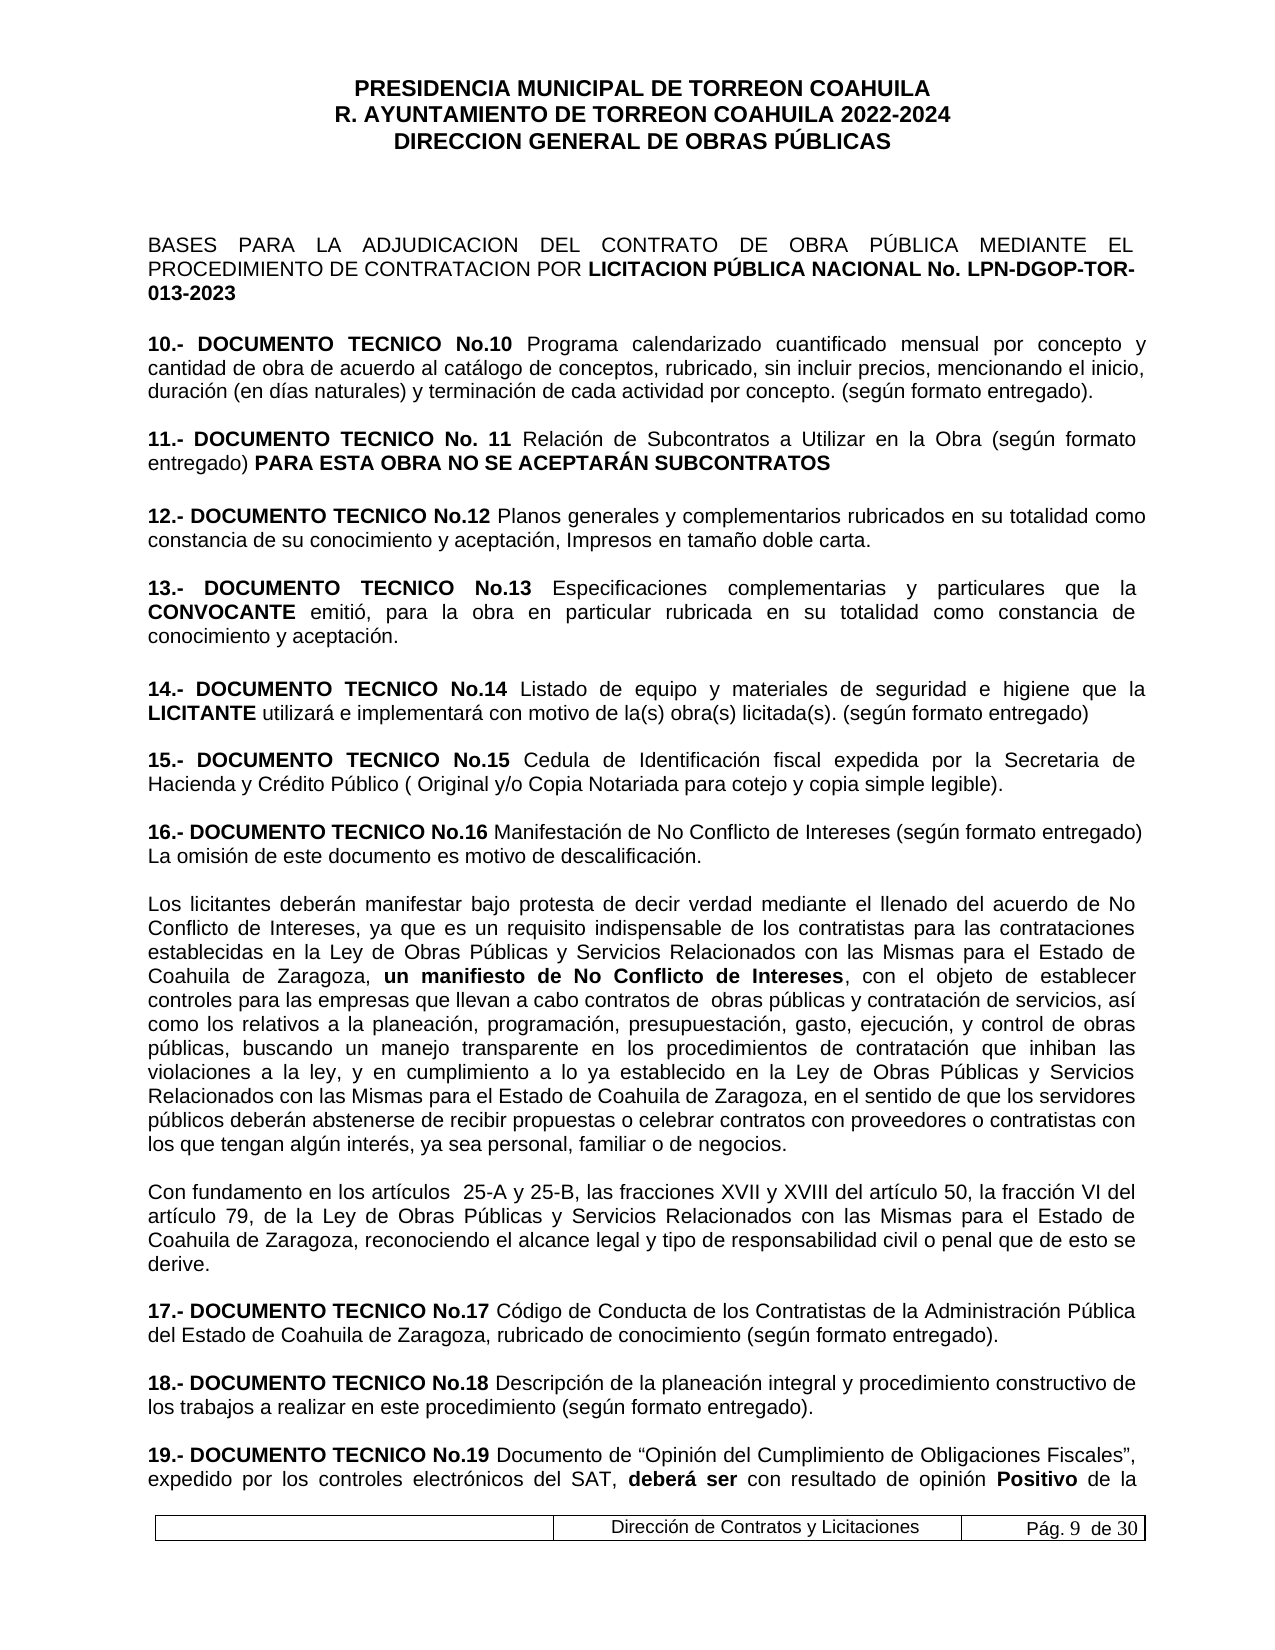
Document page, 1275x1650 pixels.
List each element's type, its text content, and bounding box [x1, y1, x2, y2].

text 13.- DOCUMENTO TECNICO No.13 Especificaciones complementarias y particulares que la CONVOCANTE emitió, para la obra en particular rubricada en su totalidad como constancia de conocimiento y aceptación. [148, 576, 1137, 648]
text 14.- DOCUMENTO TECNICO No.14 Listado de equipo y materiales de seguridad e higiene que la LICITANTE utilizará e implementará con motivo de la(s) obra(s) licitada(s). (según formato entregado) [148, 676, 1147, 724]
text 10.- DOCUMENTO TECNICO No.10 Programa calendarizado cuantificado mensual por concepto y cantidad de obra de acuerdo al catálogo de conceptos, rubricado, sin incluir precios, mencionando el inicio, duración (en días naturales) y terminación de cada actividad por concepto. (según formato entregado). [148, 331, 1147, 403]
text Los licitantes deberán manifestar bajo protesta de decir verdad mediante el llenado del acuerdo de No Conflicto de Intereses, ya que es un requisito indispensable de los contratistas para las contrataciones establecidas en la Ley de Obras Públicas y Servicios Relacionados con las Mismas para el Estado de Coahuila de Zaragoza, un manifiesto de No Conflicto de Intereses, con el objeto de establecer controles para las empresas que llevan a cabo contratos de obras públicas y contratación de servicios, así como los relativos a la planeación, programación, presupuestación, gasto, ejecución, y control de obras públicas, buscando un manejo transparente en los procedimientos de contratación que inhiban las violaciones a la ley, y en cumplimiento a lo ya establecido en la Ley de Obras Públicas y Servicios Relacionados con las Mismas para el Estado de Coahuila de Zaragoza, en el sentido de que los servidores públicos deberán abstenerse de recibir propuestas o celebrar contratos con proveedores o contratistas con los que tengan algún interés, ya sea personal, familiar o de negocios. [148, 892, 1137, 1156]
text Con fundamento en los artículos 25-A y 25-B, las fracciones XVII y XVIII del artículo 50, la fracción VI del artículo 79, de la Ley de Obras Públicas y Servicios Relacionados con las Mismas para el Estado de Coahuila de Zaragoza, reconociendo el alcance legal y tipo de responsabilidad civil o penal que de esto se derive. [148, 1179, 1137, 1275]
text 17.- DOCUMENTO TECNICO No.17 Código de Conducta de los Contratistas de la Administración Pública del Estado de Coahuila de Zaragoza, rubricado de conocimiento (según formato entregado). [148, 1299, 1137, 1347]
text 18.- DOCUMENTO TECNICO No.18 Descripción de la planeación integral y procedimiento constructivo de los trabajos a realizar en este procedimiento (según formato entregado). [148, 1371, 1137, 1419]
text 12.- DOCUMENTO TECNICO No.12 Planos generales y complementarios rubricados en su totalidad como constancia de su conocimiento y aceptación, Impresos en tamaño doble carta. [148, 504, 1147, 552]
text 11.- DOCUMENTO TECNICO No. 11 Relación de Subcontratos a Utilizar en la Obra (según formato entregado) PARA ESTA OBRA NO SE ACEPTARÁN SUBCONTRATOS [148, 427, 1137, 475]
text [148, 1443, 1137, 1491]
text La omisión de este documento es motivo de descalificación. [148, 844, 1137, 868]
text 15.- DOCUMENTO TECNICO No.15 Cedula de Identificación fiscal expedida por la Secretaria de Hacienda y Crédito Público ( Original y/o Copia Notariada para cotejo y copia simple legible). [148, 748, 1137, 796]
text 16.- DOCUMENTO TECNICO No.16 Manifestación de No Conflicto de Intereses (según formato entregado) [148, 820, 1147, 844]
